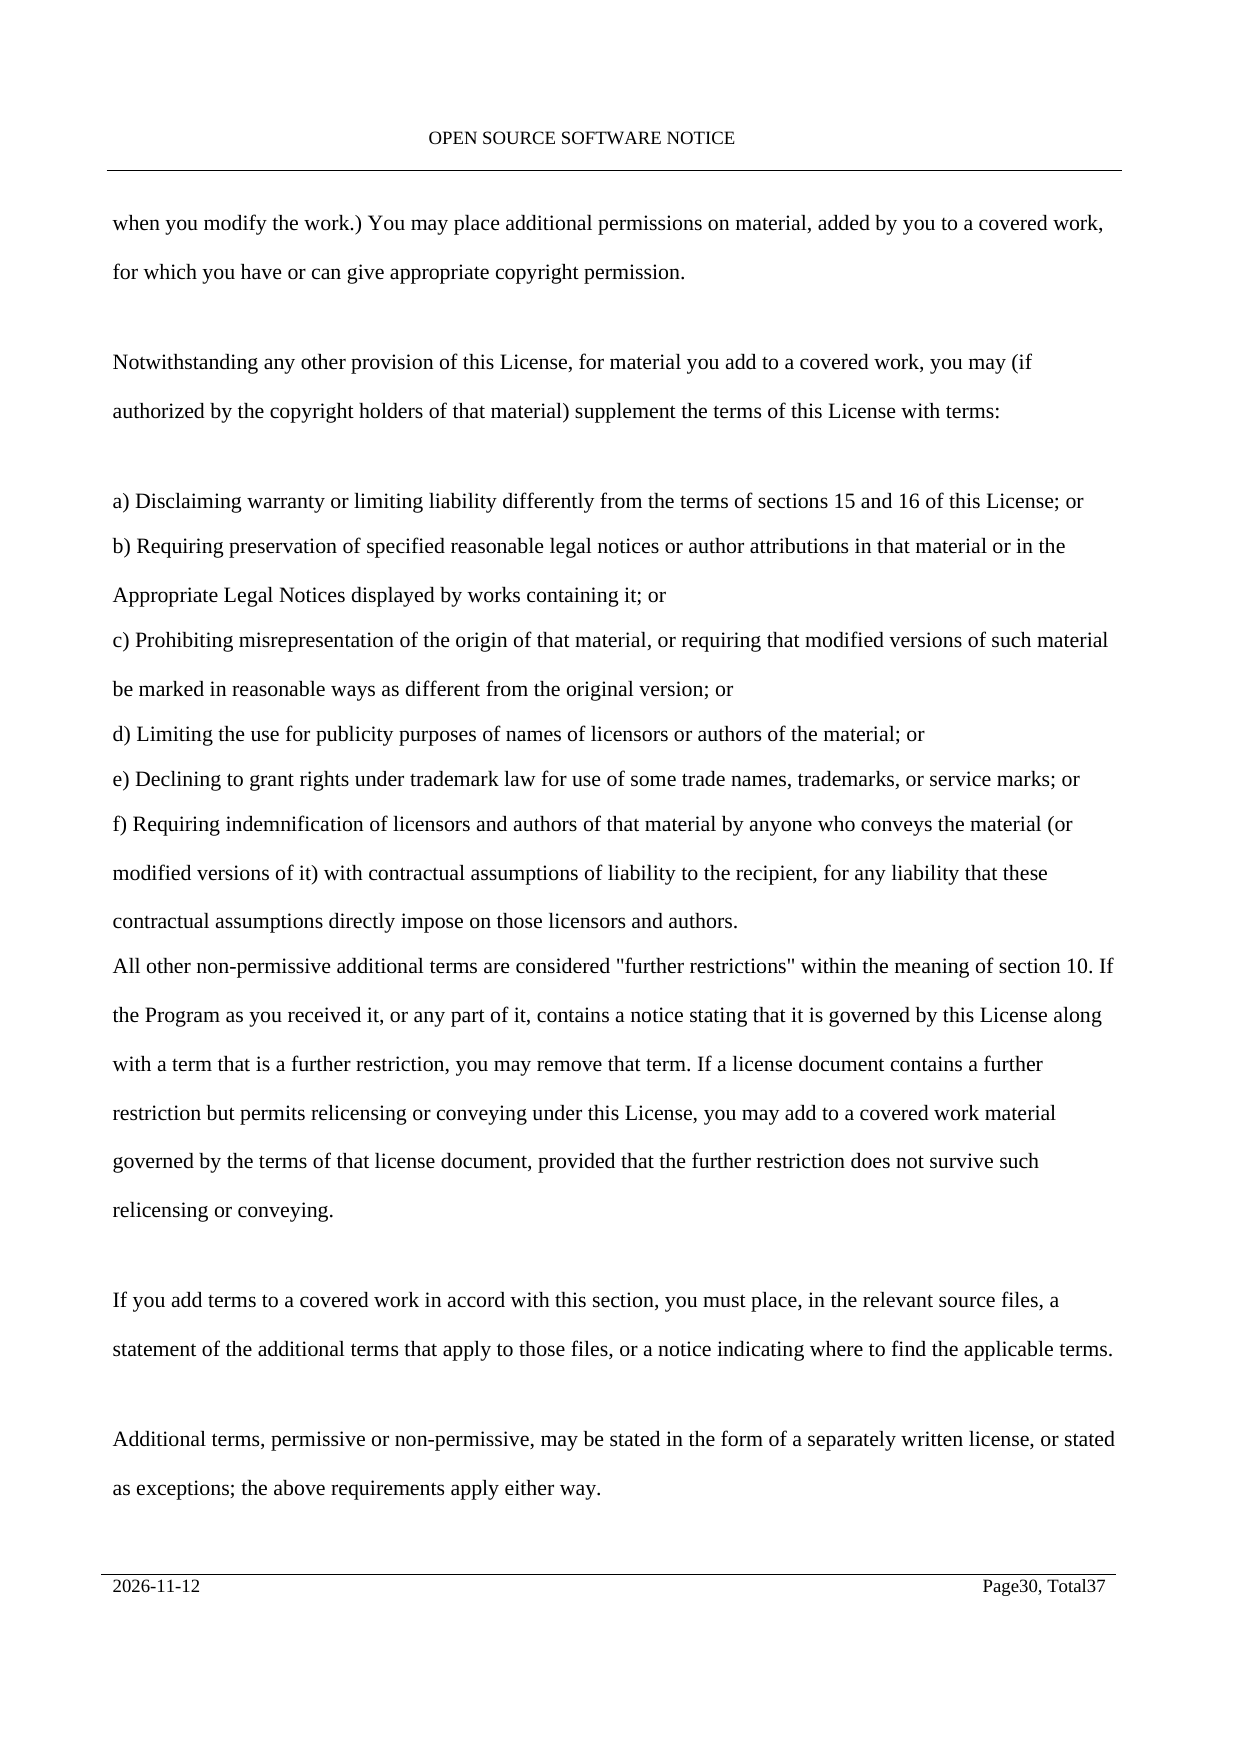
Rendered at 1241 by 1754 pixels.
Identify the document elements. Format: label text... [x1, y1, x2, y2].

text Additional terms, permissive or non-permissive, may be stated in the form of a separately written license, or stated as exceptions; the above requirements apply either way. [112, 1423, 1128, 1504]
text e) Declining to grant rights under trademark law for use of some trade names, trademarks, or service marks; or [112, 762, 1128, 795]
text d) Limiting the use for publicity purposes of names of licensors or authors of the material; or [112, 717, 1128, 749]
text If you add terms to a covered work in accord with this section, you must place, in the relevant source files, a statement of the additional terms that apply to those files, or a notice indicating where to find the applicable terms. [112, 1284, 1128, 1365]
text f) Requiring indemnification of licensors and authors of that material by anyone who conveys the material (or modified versions of it) with contractual assumptions of liability to the recipient, for any liability that these contractual assumptions directly impose on those licensors and authors. [112, 807, 1128, 937]
text a) Disclaiming warranty or limiting liability differently from the terms of sections 15 and 16 of this License; or [112, 484, 1128, 517]
text All other non-permissive additional terms are considered "further restrictions" within the meaning of section 10. If the Program as you received it, or any part of it, contains a notice stating that it is governed by this License along with a term that is a further restriction, you may remove that term. If a license document contains a further restriction but permits relicensing or conveying under this License, you may add to a covered work material governed by the terms of that license document, provided that the further restriction does not survive such relicensing or conveying. [112, 950, 1128, 1226]
text b) Requiring preservation of specified reasonable legal notices or author attributions in that material or in the Appropriate Legal Notices displayed by works containing it; or [112, 529, 1128, 611]
text Notwithstanding any other provision of this License, for material you add to a covered work, you may (if authorized by the copyright holders of that material) supplement the terms of this License with terms: [112, 345, 1128, 427]
text c) Prohibiting misrepresentation of the origin of that material, or requiring that modified versions of such material be marked in reasonable ways as different from the original version; or [112, 623, 1128, 704]
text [112, 206, 1128, 288]
